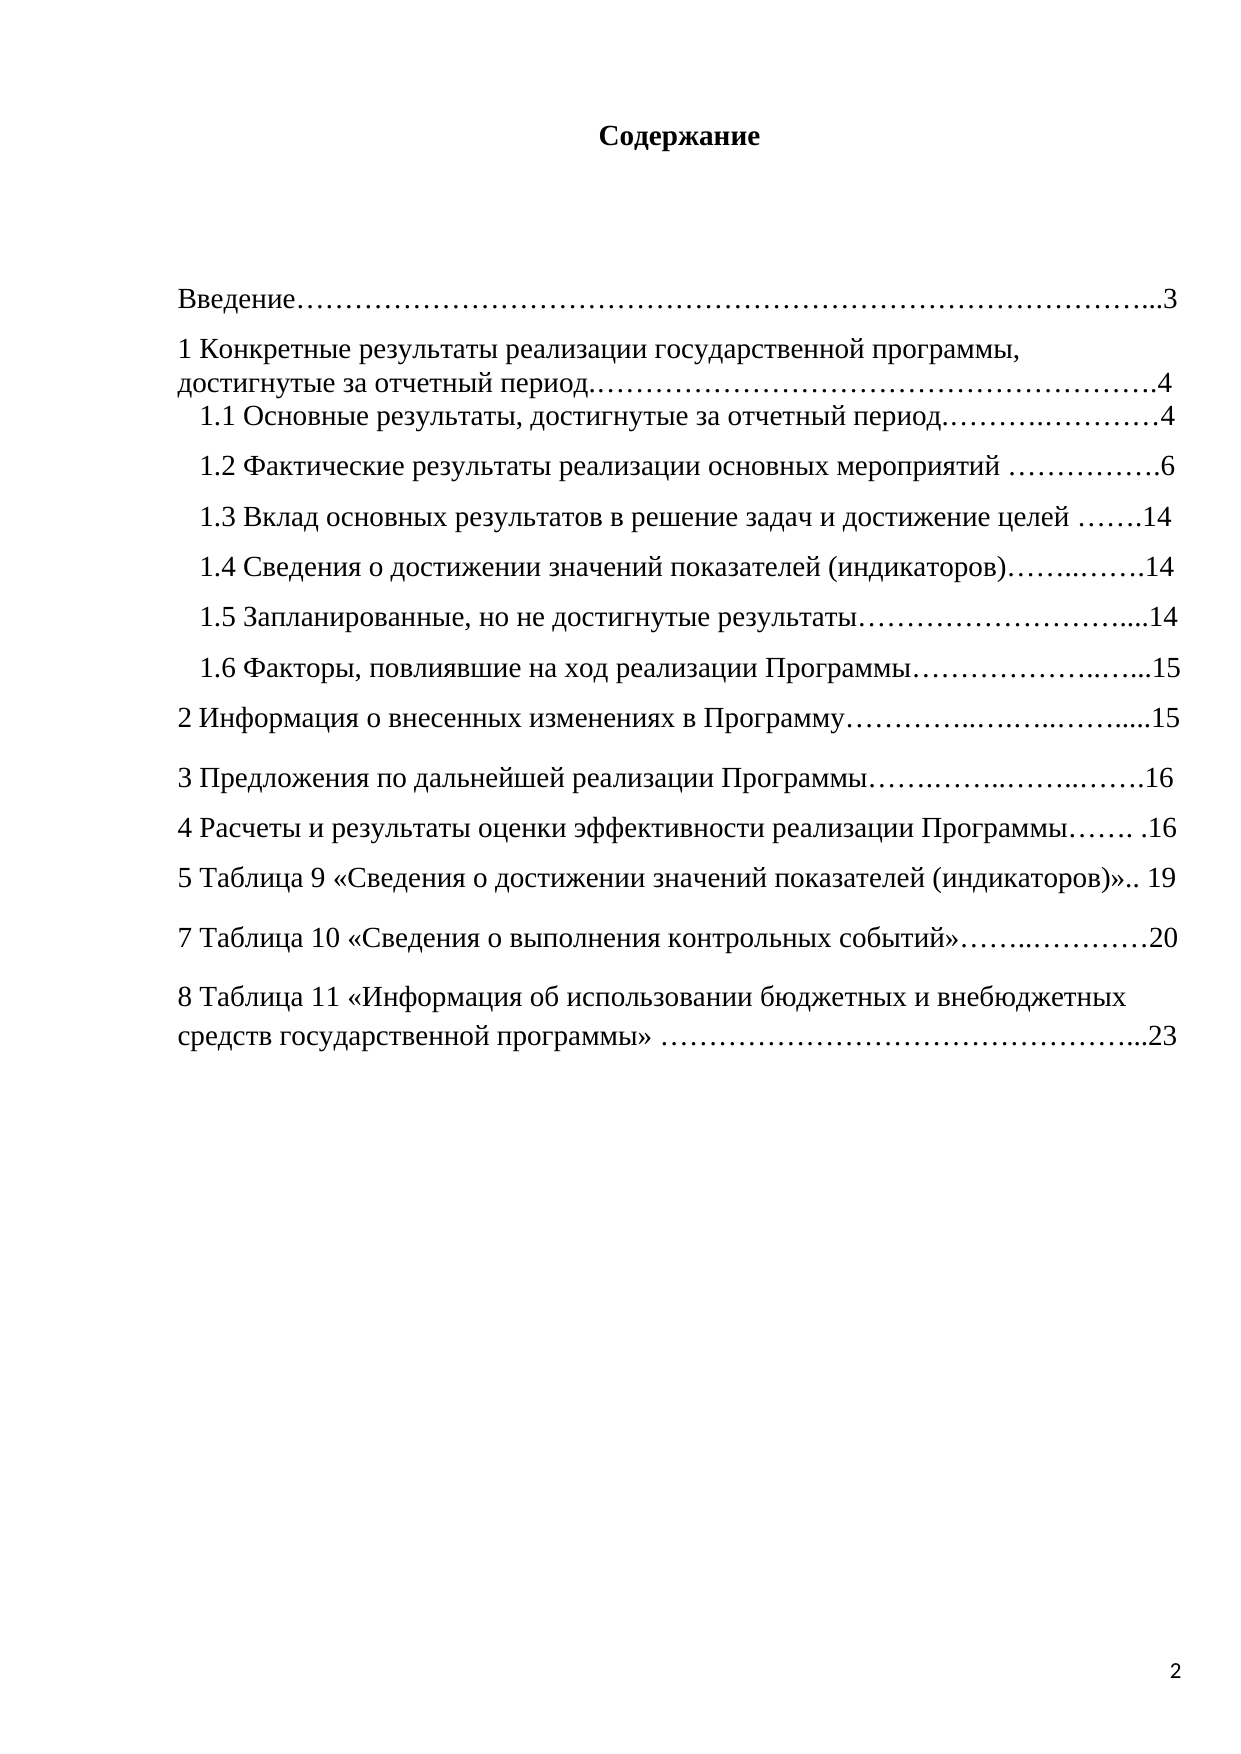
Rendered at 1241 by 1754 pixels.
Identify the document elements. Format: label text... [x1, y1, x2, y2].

subtitle 1.4 Сведения о достижении значений показателей (индикаторов)……..…….14 [177, 549, 1181, 583]
text 5 Таблица 9 «Сведения о достижении значений показателей (индикаторов)».. 19 [177, 860, 1181, 894]
subtitle Введение……………………………………………………………………………...3 [177, 281, 1181, 314]
subtitle 1.5 Запланированные, но не достигнутые результаты………………………....14 [177, 599, 1181, 633]
text Содержание [177, 118, 1181, 152]
text 7 Таблица 10 «Сведения о выполнения контрольных событий»……..…………20 [177, 920, 1181, 953]
subtitle 4 Расчеты и результаты оценки эффективности реализации Программы……. .16 [177, 810, 1181, 844]
text 8 Таблица 11 «Информация об использовании бюджетных и внебюджетных средств государственной программы» …………………………………………...23 [177, 979, 1181, 1051]
subtitle 1.3 Вклад основных результатов в решение задач и достижение целей …….14 [177, 499, 1181, 532]
subtitle 1 Конкретные результаты реализации государственной программы, достигнутые за отчетный период.………………………………………………….4 [177, 331, 1181, 398]
text 2 Информация о внесенных изменениях в Программу…………..….…..…….....15 [177, 700, 1181, 734]
subtitle 3 Предложения по дальнейшей реализации Программы…….……..……..…….16 [177, 760, 1181, 793]
subtitle 1.6 Факторы, повлиявшие на ход реализации Программы………………..…...15 [177, 650, 1181, 683]
subtitle 1.1 Основные результаты, достигнутые за отчетный период.……….…………4 [177, 398, 1181, 432]
subtitle 1.2 Фактические результаты реализации основных мероприятий …………….6 [177, 448, 1181, 482]
